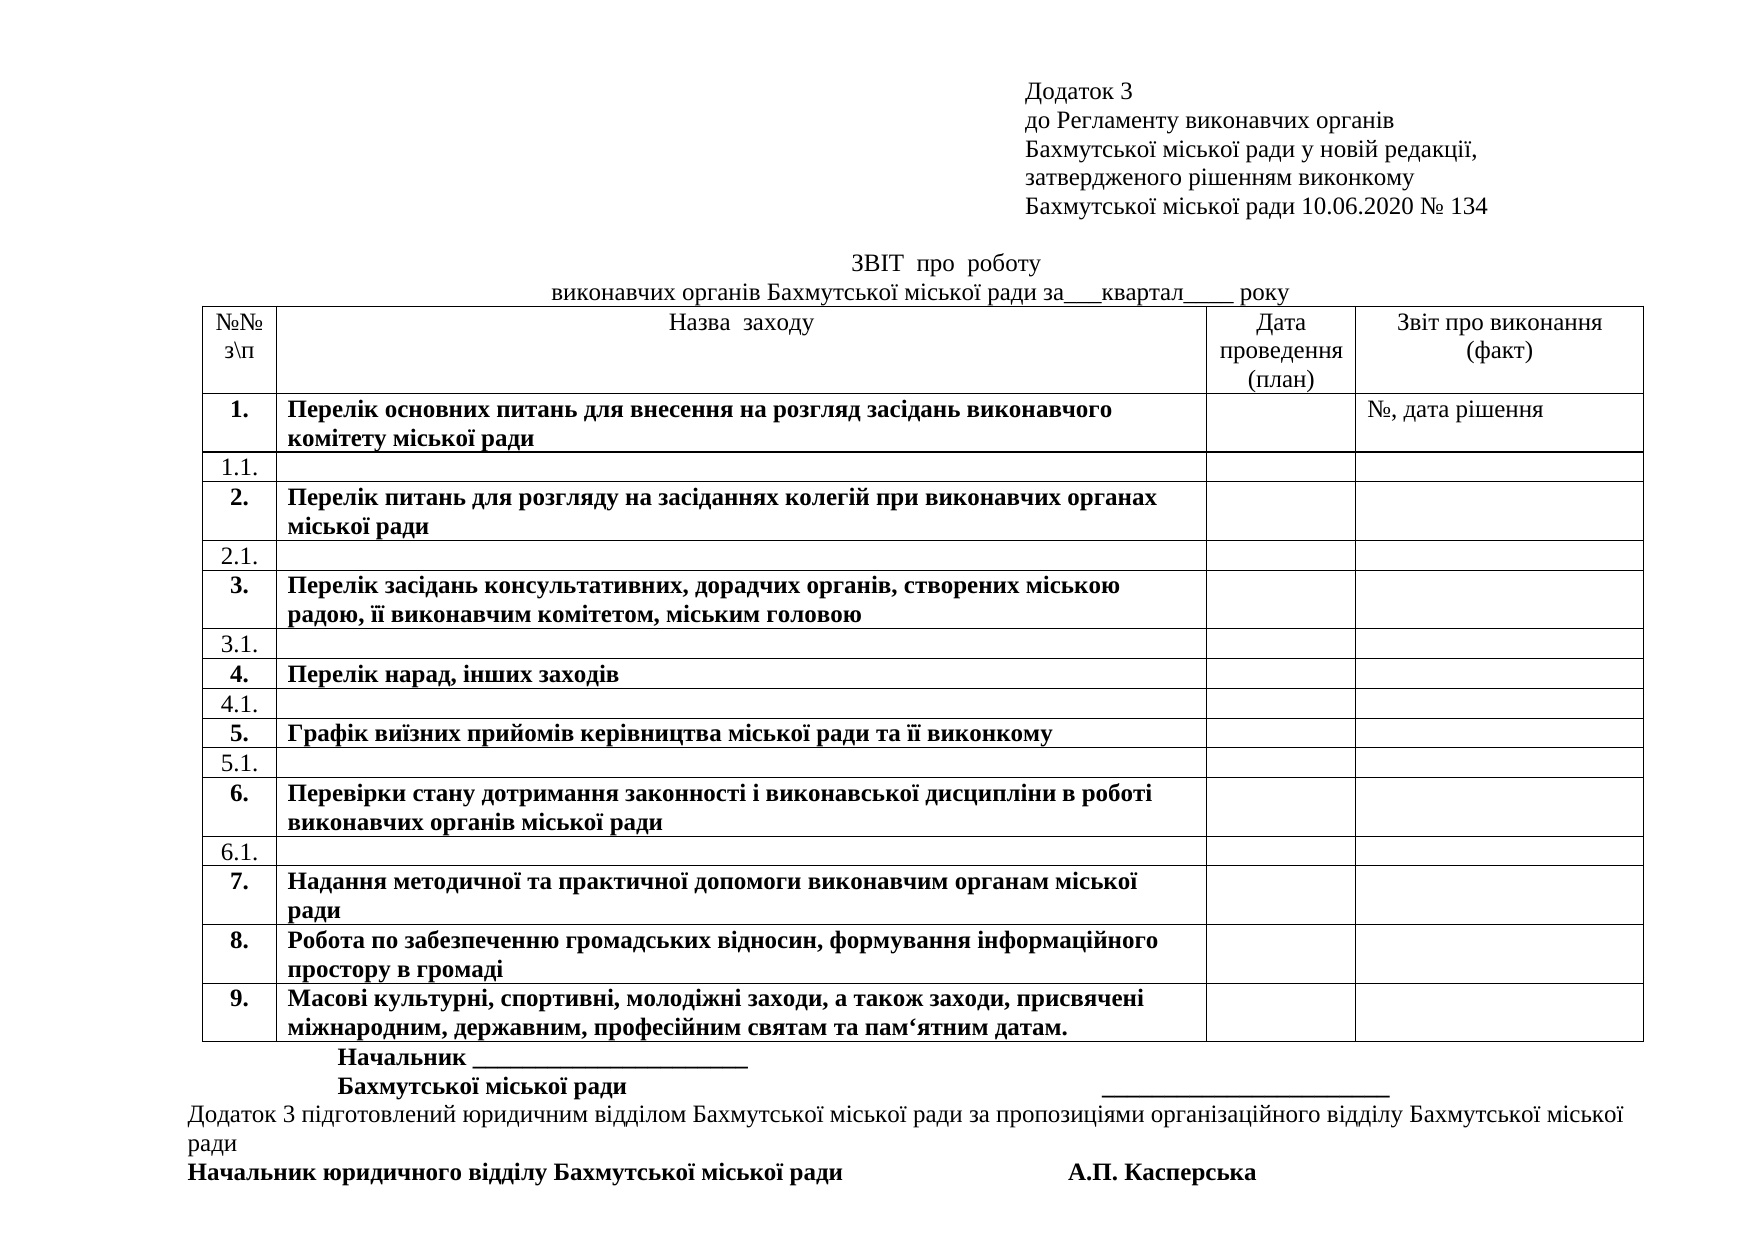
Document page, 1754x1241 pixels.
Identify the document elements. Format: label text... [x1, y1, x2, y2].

text Начальник ______________________ [275, 1042, 1653, 1071]
table_cell [1207, 453, 1355, 481]
text Додаток 3 підготовлений юридичним відділом Бахмутської міської ради за пропозиціями організаційного відділу Бахмутської міської ради [187, 1099, 1653, 1157]
table_header №№ з\п [203, 307, 276, 393]
table_cell [1356, 778, 1643, 836]
table_cell [1207, 837, 1355, 865]
table_cell [1356, 719, 1643, 747]
table_cell [1356, 541, 1643, 569]
table_cell [1207, 629, 1355, 658]
table_cell 5.1. [203, 748, 276, 777]
table_cell Перевірки стану дотримання законності і виконавської дисципліни в роботі виконавчих органів міської ради [277, 778, 1206, 836]
table_cell 4.1. [203, 689, 276, 717]
table_cell Перелік засідань консультативних, дорадчих органів, створених міською радою, її виконавчим комітетом, міським головою [277, 571, 1206, 628]
table_cell 7. [203, 866, 276, 924]
table_header Назва заходу [277, 307, 1206, 393]
table_cell [1356, 571, 1643, 628]
table_cell №, дата рішення [1356, 394, 1643, 451]
table_cell [277, 689, 1206, 717]
table_cell [1207, 719, 1355, 747]
table_cell [1207, 659, 1355, 688]
table_cell [1207, 778, 1355, 836]
table_cell [1356, 984, 1643, 1041]
table_cell [277, 541, 1206, 569]
table_cell 3. [203, 571, 276, 628]
table_cell 5. [203, 719, 276, 747]
table_cell Перелік нарад, інших заходів [277, 659, 1206, 688]
table_cell 9. [203, 984, 276, 1041]
table_cell [1356, 482, 1643, 540]
table_cell 3.1. [203, 629, 276, 658]
table_cell Перелік питань для розгляду на засіданнях колегій при виконавчих органах міської ради [277, 482, 1206, 540]
table_cell [1207, 571, 1355, 628]
table_cell Перелік основних питань для внесення на розгляд засідань виконавчого комітету міської ради [277, 394, 1206, 451]
table_cell [1207, 925, 1355, 982]
table_cell [1356, 748, 1643, 777]
table_cell Надання методичної та практичної допомоги виконавчим органам міської ради [277, 866, 1206, 924]
table_cell 8. [203, 925, 276, 982]
text Бахмутської міської ради _______________________ [275, 1071, 1653, 1099]
table_header Дата проведення (план) [1207, 307, 1355, 393]
table_cell [1356, 866, 1643, 924]
table_cell 2.1. [203, 541, 276, 569]
table_cell [1207, 689, 1355, 717]
table_header Звіт про виконання (факт) [1356, 307, 1643, 393]
table_cell [1207, 482, 1355, 540]
title до Регламенту виконавчих органів [1025, 105, 1653, 134]
title Бахмутської міської ради у новій редакції, [1025, 134, 1653, 162]
table_cell 1. [203, 394, 276, 451]
title Додаток 3 [1025, 76, 1653, 105]
table_cell [1356, 453, 1643, 481]
title затвердженого рішенням виконкому [1025, 162, 1653, 191]
table_cell [1207, 984, 1355, 1041]
table_cell [1207, 394, 1355, 451]
table_cell 4. [203, 659, 276, 688]
table_cell Робота по забезпеченню громадських відносин, формування інформаційного простору в громаді [277, 925, 1206, 982]
table_cell [1207, 866, 1355, 924]
table_cell [1207, 541, 1355, 569]
table_cell [277, 837, 1206, 865]
table_cell [277, 453, 1206, 481]
table_cell [1356, 659, 1643, 688]
text ЗВІТ про роботу [777, 248, 1653, 277]
table_cell Масові культурні, спортивні, молодіжні заходи, а також заходи, присвячені міжнародним, державним, професійним святам та пам‘ятним датам. [277, 984, 1206, 1041]
table_cell Графік виїзних прийомів керівництва міської ради та її виконкому [277, 719, 1206, 747]
table_cell 1.1. [203, 453, 276, 481]
table_cell [1356, 629, 1643, 658]
table_cell 2. [203, 482, 276, 540]
table_cell [277, 629, 1206, 658]
text виконавчих органів Бахмутської міської ради за___квартал____ року [187, 277, 1653, 306]
table_cell [1356, 925, 1643, 982]
table_cell [1356, 837, 1643, 865]
table_cell 6.1. [203, 837, 276, 865]
title Бахмутської міської ради 10.06.2020 № 134 [1025, 191, 1653, 220]
table_cell [1207, 748, 1355, 777]
text Начальник юридичного відділу Бахмутської міської ради А.П. Касперська [187, 1157, 1653, 1186]
table_cell [1356, 689, 1643, 717]
table_cell 6. [203, 778, 276, 836]
table_cell [277, 748, 1206, 777]
